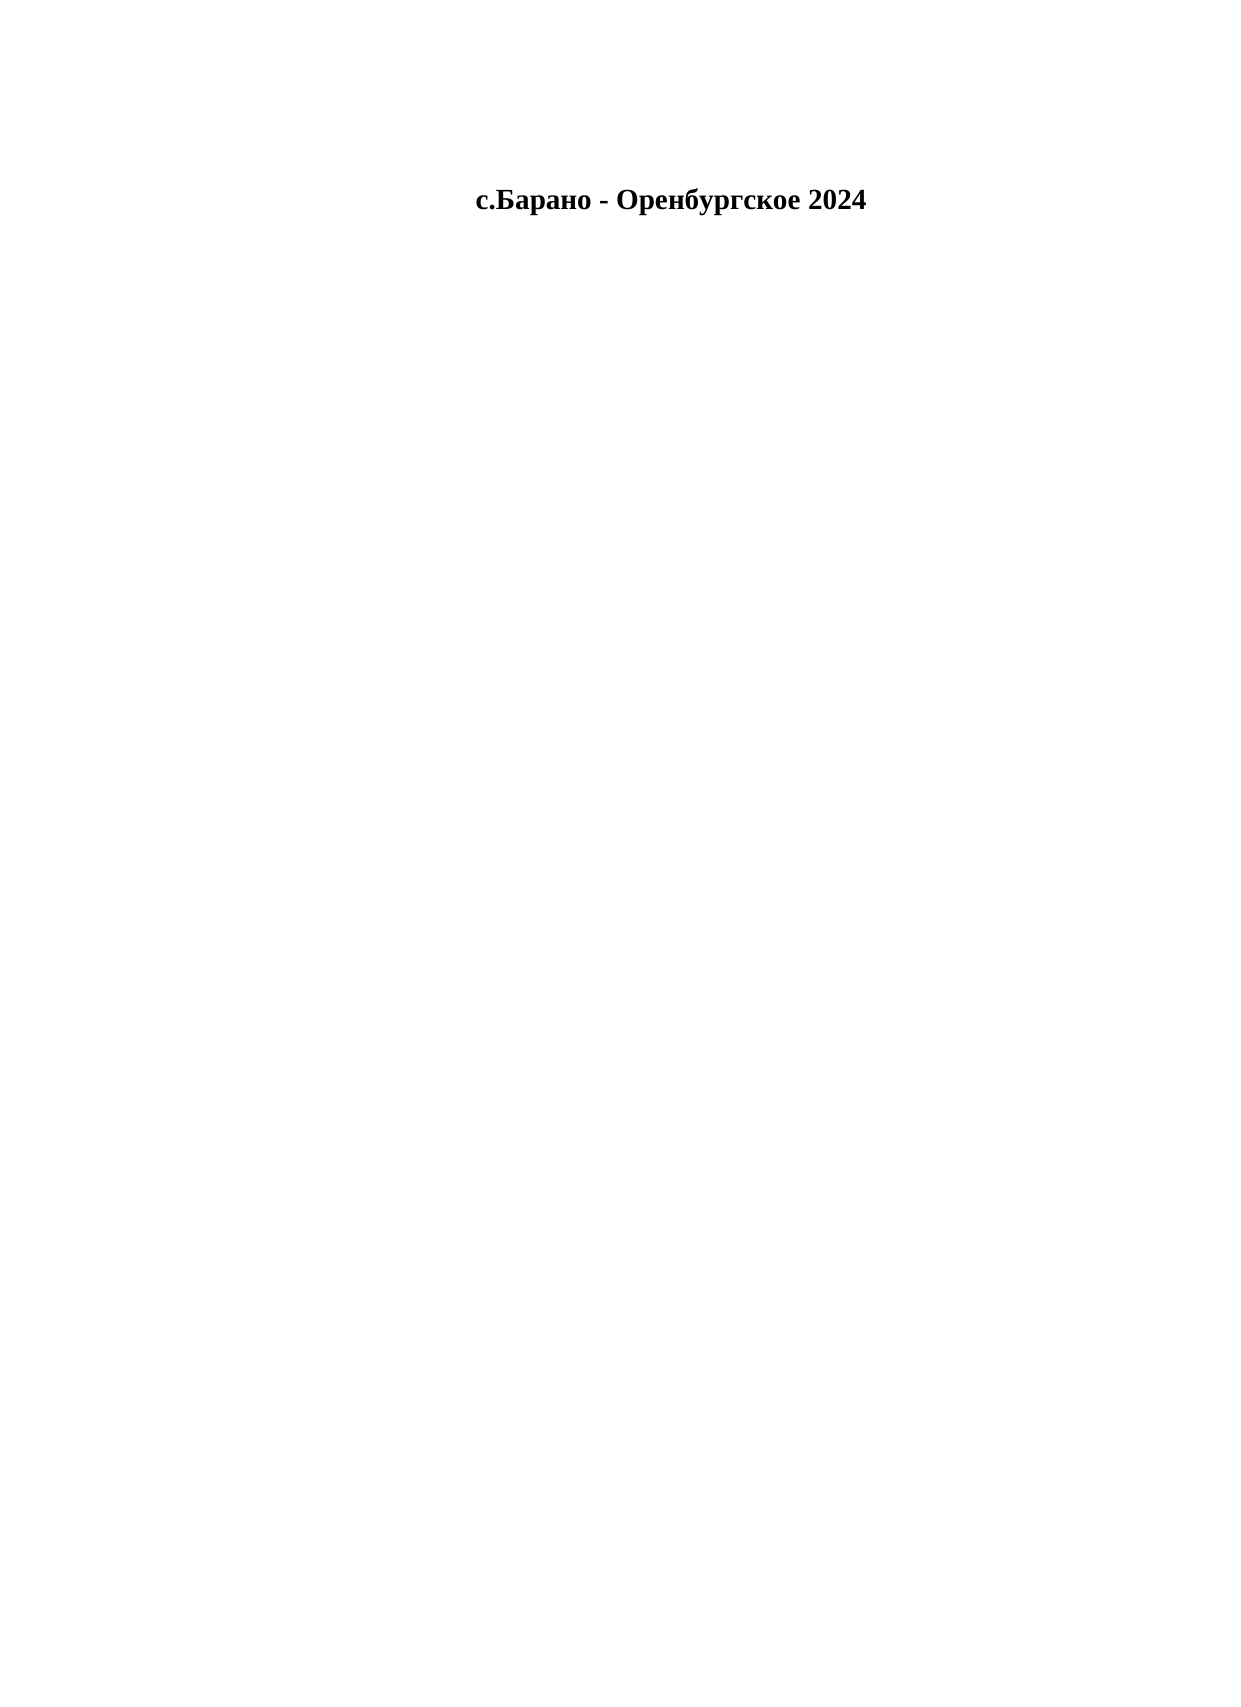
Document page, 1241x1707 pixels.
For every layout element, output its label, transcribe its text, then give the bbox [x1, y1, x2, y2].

text с.Барано - Оренбургское 2024 [190, 182, 1152, 216]
